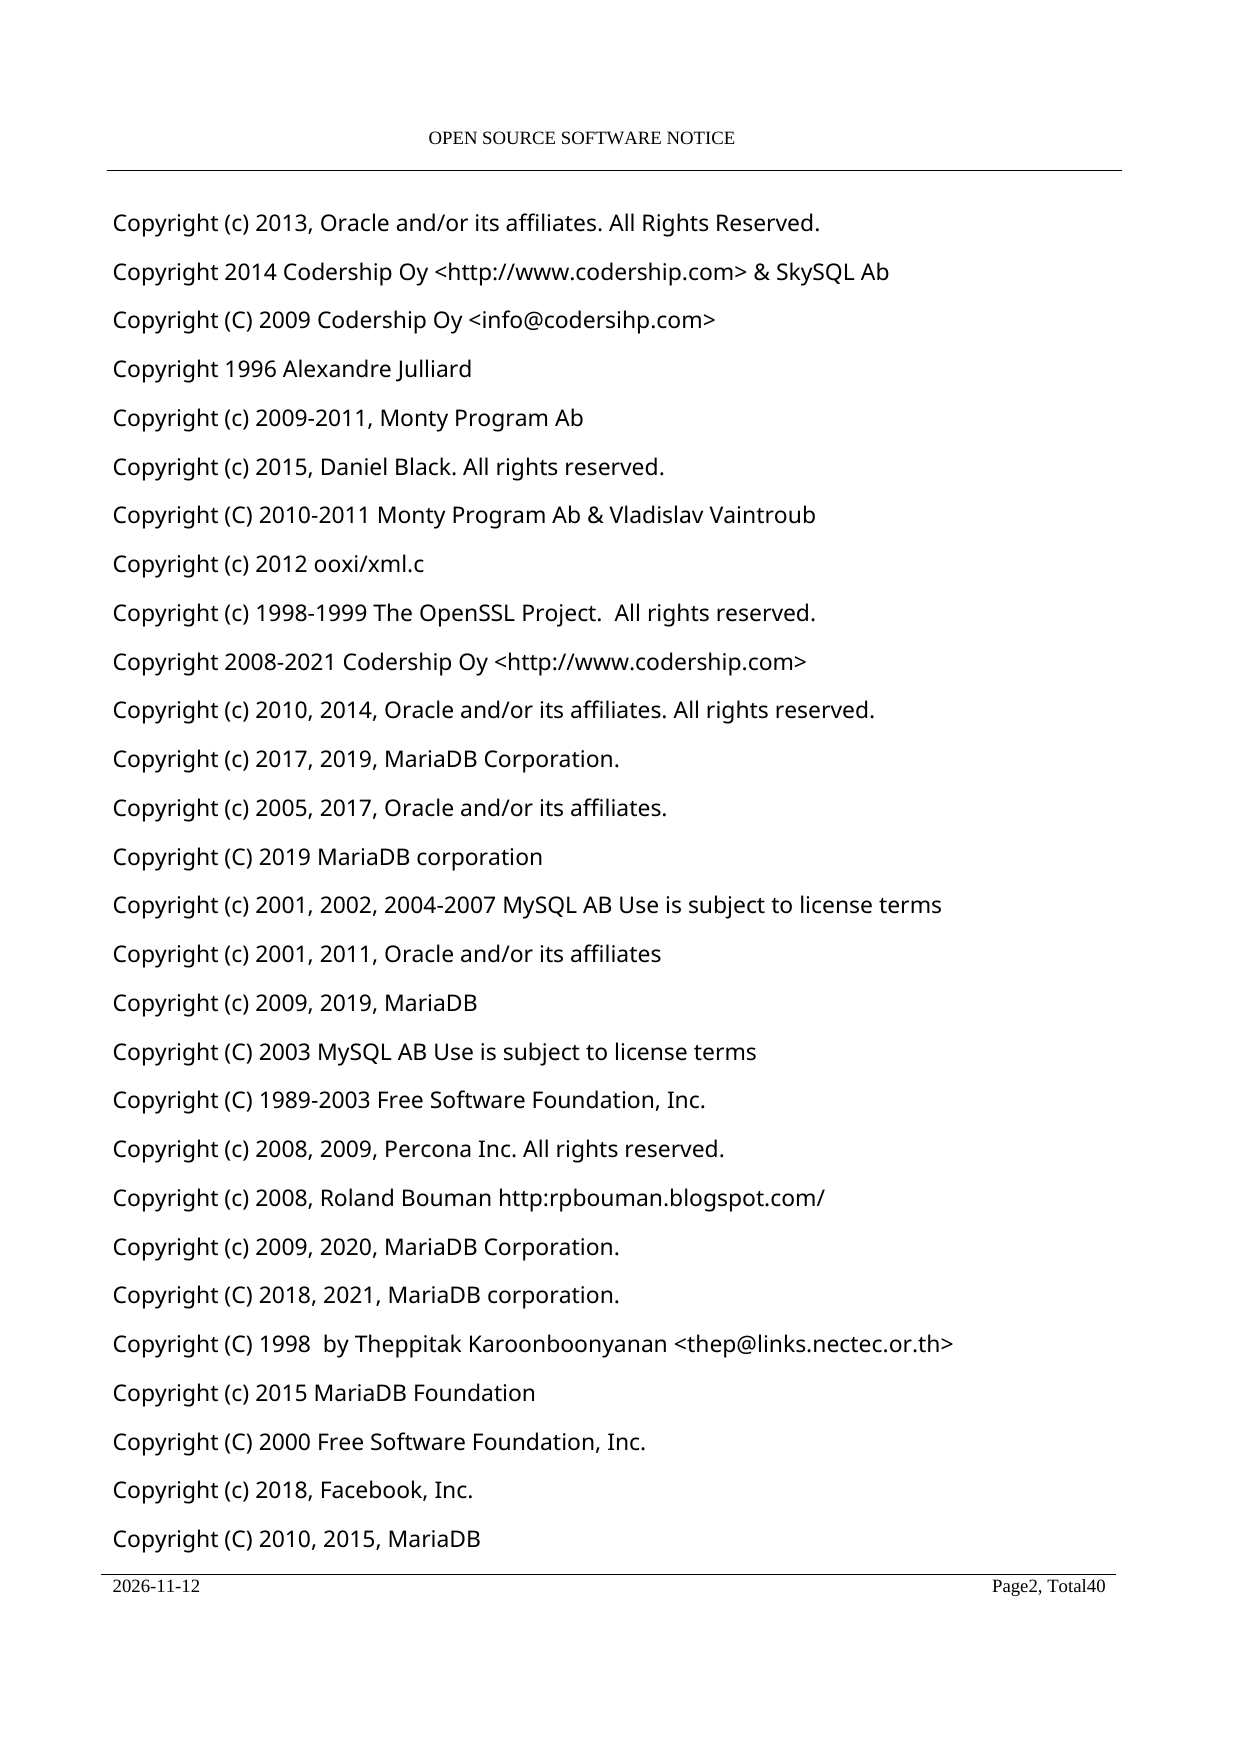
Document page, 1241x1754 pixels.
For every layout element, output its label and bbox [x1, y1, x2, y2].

text [112, 206, 1128, 1555]
